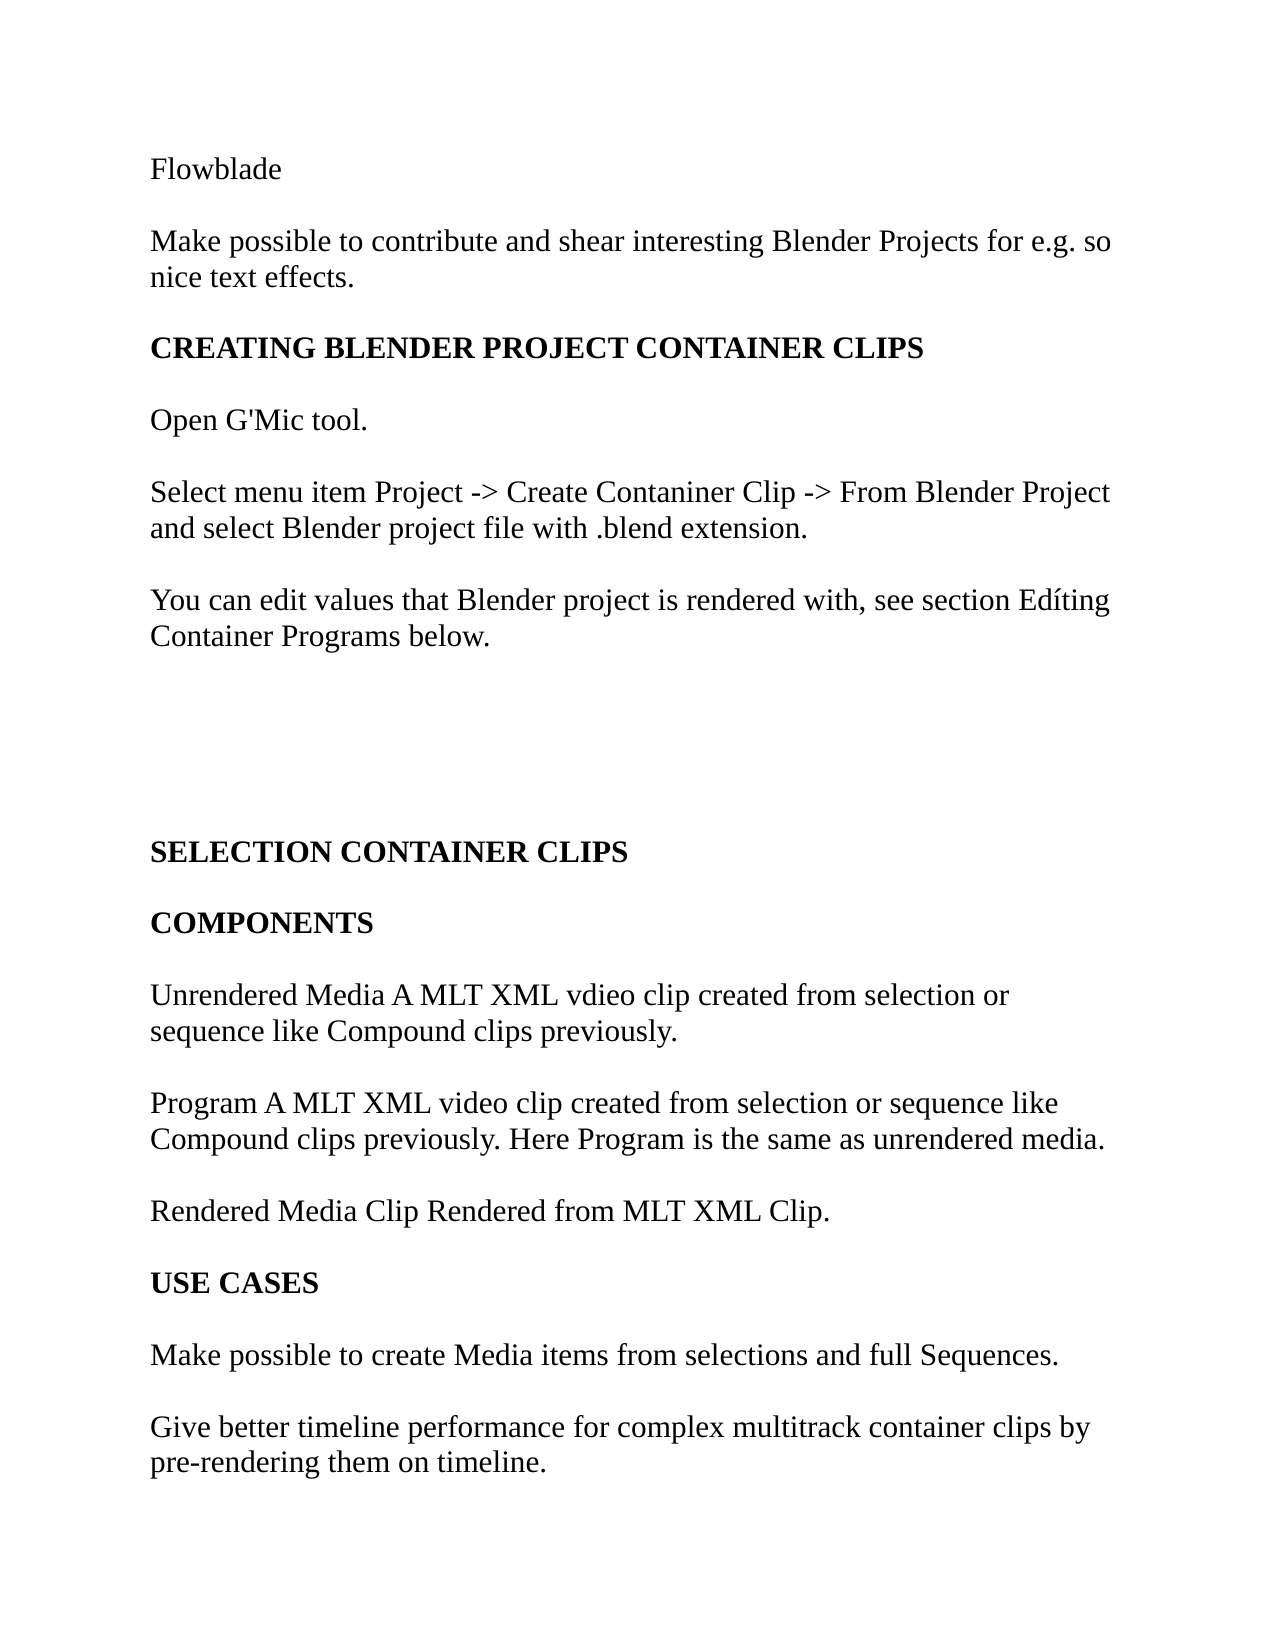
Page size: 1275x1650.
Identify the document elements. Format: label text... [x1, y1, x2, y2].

text Give better timeline performance for complex multitrack container clips by pre-rendering them on timeline. [150, 1408, 1125, 1480]
text Rendered Media Clip Rendered from MLT XML Clip. [150, 1192, 1125, 1228]
text Select menu item Project -> Create Contaniner Clip -> From Blender Project and select Blender project file with .blend extension. [150, 473, 1125, 545]
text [150, 150, 1125, 186]
text Make possible to contribute and shear interesting Blender Projects for e.g. so nice text effects. [150, 222, 1125, 294]
text Make possible to create Media items from selections and full Sequences. [150, 1336, 1125, 1372]
text Program A MLT XML video clip created from selection or sequence like Compound clips previously. Here Program is the same as unrendered media. [150, 1084, 1125, 1156]
text CREATING BLENDER PROJECT CONTAINER CLIPS [150, 330, 1125, 366]
text COMPONENTS [150, 905, 1125, 941]
text SELECTION CONTAINER CLIPS [150, 833, 1125, 869]
text Unrendered Media A MLT XML vdieo clip created from selection or [150, 977, 1125, 1012]
text Open G'Mic tool. [150, 402, 1125, 437]
text You can edit values that Blender project is rendered with, see section Edíting Container Programs below. [150, 581, 1125, 653]
text USE CASES [150, 1264, 1125, 1300]
text sequence like Compound clips previously. [150, 1012, 1125, 1048]
